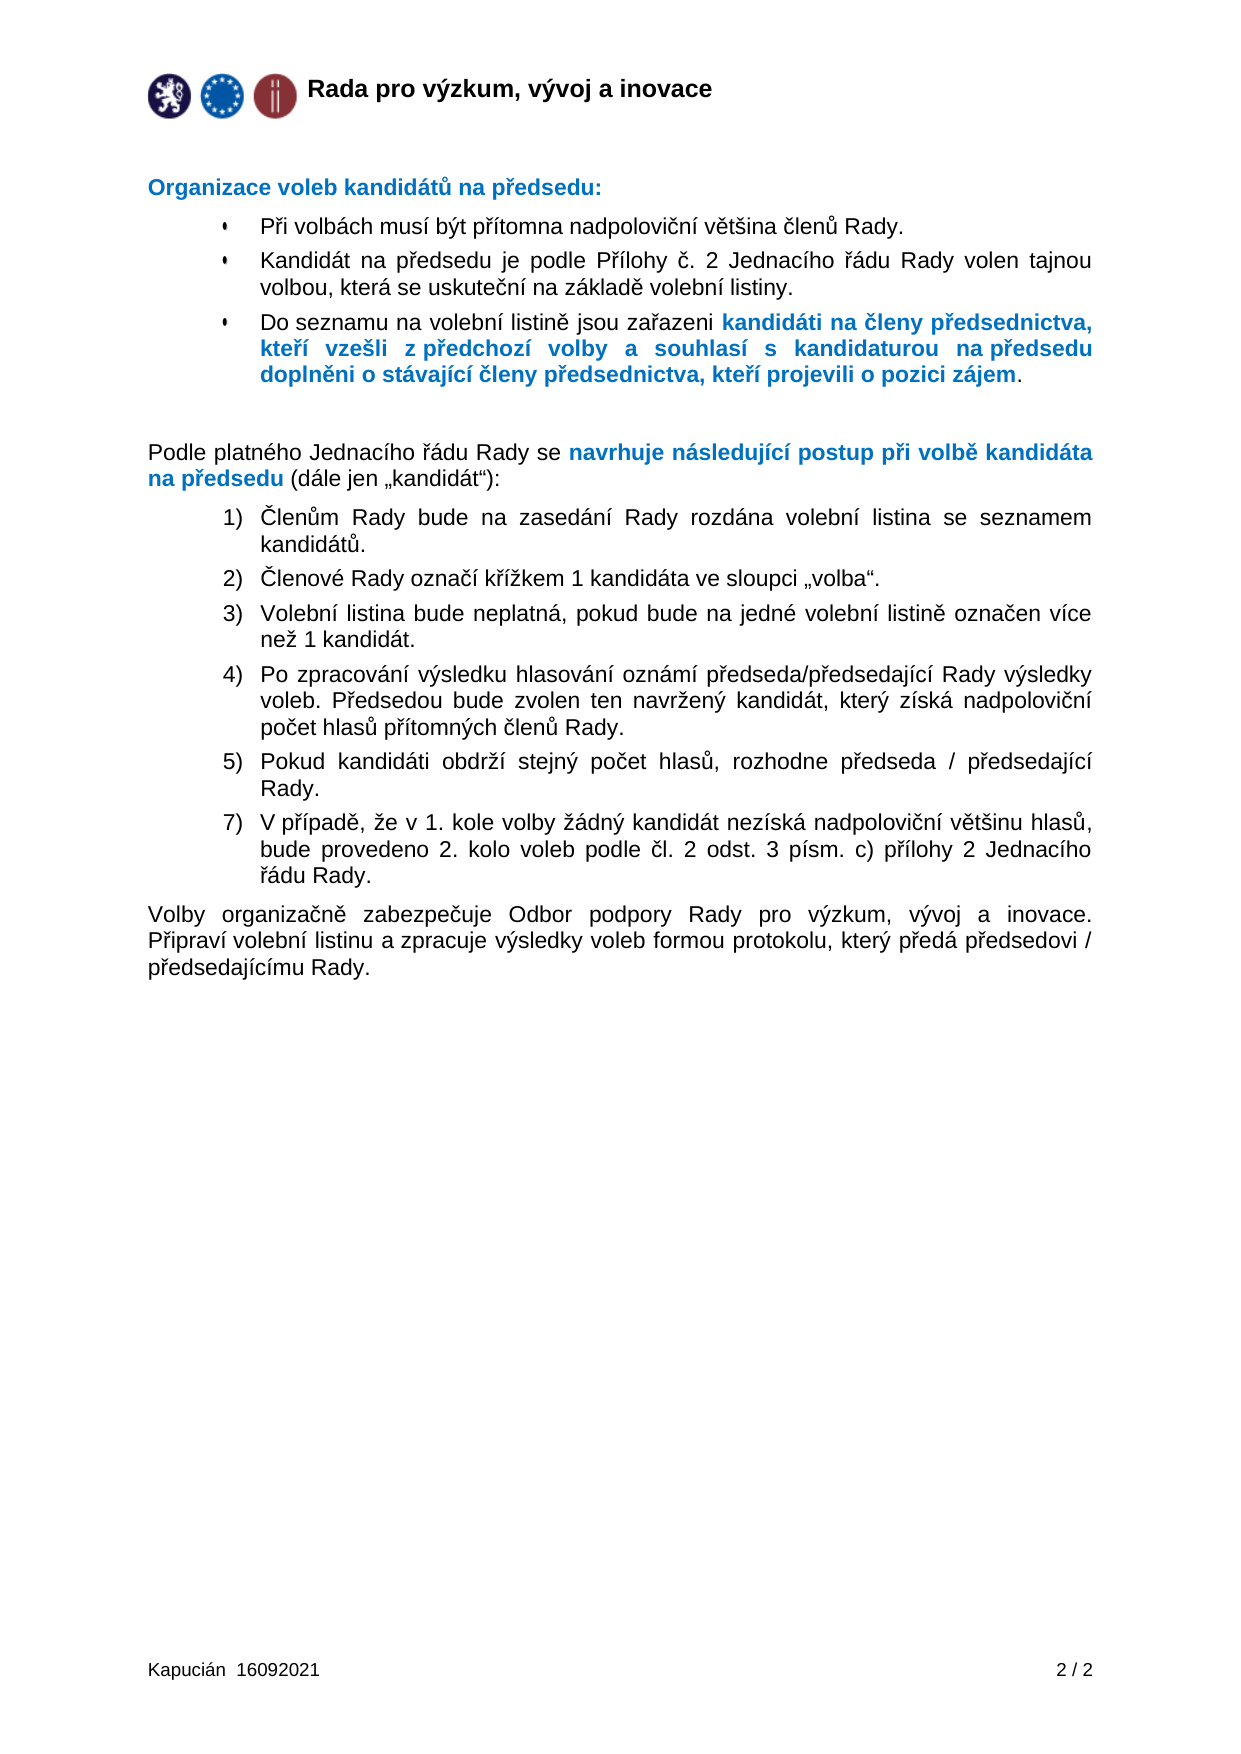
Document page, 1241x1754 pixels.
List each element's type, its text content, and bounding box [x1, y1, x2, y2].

list Kandidát na předsedu je podle Přílohy č. 2 Jednacího řádu Rady volen tajnou volbou, která se uskuteční na základě volební listiny. [223, 247, 1093, 300]
list Členové Rady označí křížkem 1 kandidáta ve sloupci „volba“. [223, 565, 1093, 592]
text Organizace voleb kandidátů na předsedu: [148, 174, 1093, 200]
list Do seznamu na volební listině jsou zařazeni kandidáti na členy předsednictva, kteří vzešli z předchozí volby a souhlasí s kandidaturou na předsedu doplněni o stávající členy předsednictva, kteří projevili o pozici zájem. [223, 308, 1093, 388]
list Při volbách musí být přítomna nadpoloviční většina členů Rady. [223, 213, 1093, 239]
list Členům Rady bude na zasedání Rady rozdána volební listina se seznamem kandidátů. [223, 504, 1093, 557]
text Podle platného Jednacího řádu Rady se navrhuje následující postup při volbě kandidáta na předsedu (dále jen „kandidát“): [148, 439, 1093, 492]
picture [147, 73, 298, 120]
list V případě, že v 1. kole volby žádný kandidát nezíská nadpoloviční většinu hlasů, bude provedeno 2. kolo voleb podle čl. 2 odst. 3 písm. c) přílohy 2 Jednacího řádu Rady. [223, 809, 1093, 888]
list Pokud kandidáti obdrží stejný počet hlasů, rozhodne předseda / předsedající Rady. [223, 748, 1093, 801]
list Po zpracování výsledku hlasování oznámí předseda/předsedající Rady výsledky voleb. Předsedou bude zvolen ten navržený kandidát, který získá nadpoloviční počet hlasů přítomných členů Rady. [223, 661, 1093, 740]
text Volby organizačně zabezpečuje Odbor podpory Rady pro výzkum, vývoj a inovace. Připraví volební listinu a zpracuje výsledky voleb formou protokolu, který předá předsedovi / předsedajícímu Rady. [148, 901, 1093, 980]
list Volební listina bude neplatná, pokud bude na jedné volební listině označen více než 1 kandidát. [223, 600, 1093, 653]
